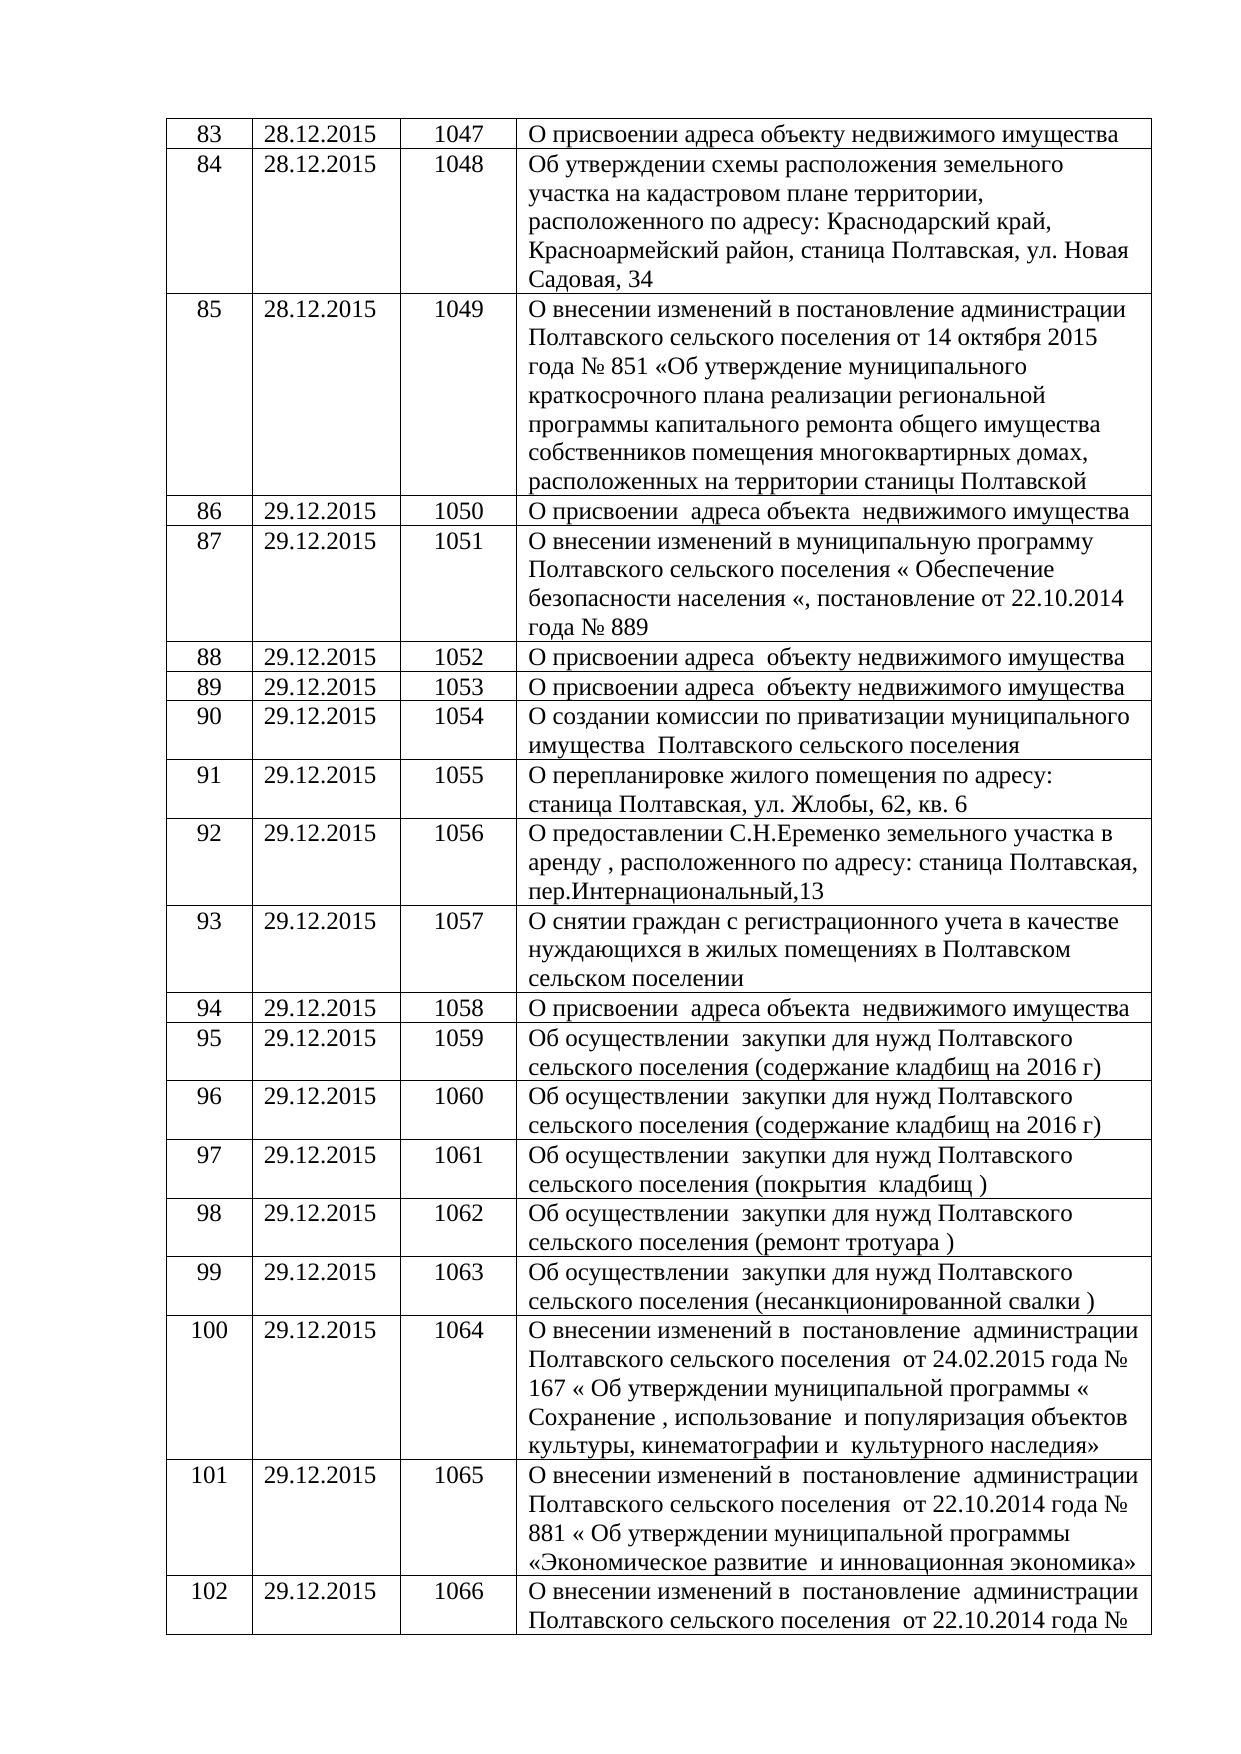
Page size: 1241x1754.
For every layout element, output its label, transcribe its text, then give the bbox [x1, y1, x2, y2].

table_cell 100 [167, 1316, 252, 1459]
table_cell 88 [167, 642, 252, 671]
table_cell 1057 [401, 906, 516, 992]
table_cell 90 [167, 701, 252, 759]
table_cell 29.12.2015 [253, 1576, 400, 1634]
table_cell О создании комиссии по приватизации муниципального имущества Полтавского сельского поселения [517, 701, 1151, 759]
table_cell 1050 [401, 496, 516, 525]
table_cell 29.12.2015 [253, 1316, 400, 1459]
table_cell 1063 [401, 1257, 516, 1314]
table_cell 84 [167, 149, 252, 293]
table_cell 1047 [401, 119, 516, 148]
table_cell 93 [167, 906, 252, 992]
table_cell 29.12.2015 [253, 819, 400, 905]
table_cell 94 [167, 993, 252, 1022]
table_cell 89 [167, 672, 252, 700]
table_cell 29.12.2015 [253, 701, 400, 759]
table_cell О присвоении адреса объекту недвижимого имущества [517, 672, 1151, 700]
table_cell 1052 [401, 642, 516, 671]
table_cell 28.12.2015 [253, 294, 400, 495]
table_cell О внесении изменений в постановление администрации Полтавского сельского поселения от 24.02.2015 года № 167 « Об утверждении муниципальной программы « Сохранение , использование и популяризация объектов культуры, кинематографии и культурного наследия» [517, 1316, 1151, 1459]
table_cell 86 [167, 496, 252, 525]
table_cell 1055 [401, 760, 516, 817]
table_cell 83 [167, 119, 252, 148]
table_cell О присвоении адреса объекта недвижимого имущества [517, 496, 1151, 525]
table_cell 1064 [401, 1316, 516, 1459]
table_cell 1056 [401, 819, 516, 905]
table_cell 91 [167, 760, 252, 817]
table_cell 1062 [401, 1199, 516, 1256]
table_cell 1054 [401, 701, 516, 759]
table_cell 95 [167, 1023, 252, 1080]
table_cell О присвоении адреса объекта недвижимого имущества [517, 993, 1151, 1022]
table_cell 29.12.2015 [253, 1140, 400, 1197]
table_cell 29.12.2015 [253, 1460, 400, 1575]
table_cell 1053 [401, 672, 516, 700]
table_cell О присвоении адреса объекту недвижимого имущества [517, 642, 1151, 671]
table_cell Об осуществлении закупки для нужд Полтавского сельского поселения (ремонт тротуара ) [517, 1199, 1151, 1256]
table_cell 1061 [401, 1140, 516, 1197]
table_cell 98 [167, 1199, 252, 1256]
table_cell О внесении изменений в постановление администрации Полтавского сельского поселения от 22.10.2014 года № 881 « Об утверждении муниципальной программы «Экономическое развитие и инновационная экономика» [517, 1460, 1151, 1575]
table_cell 29.12.2015 [253, 642, 400, 671]
table_cell 96 [167, 1081, 252, 1139]
table_cell 29.12.2015 [253, 1081, 400, 1139]
table_cell 29.12.2015 [253, 760, 400, 817]
table_cell 102 [167, 1576, 252, 1634]
table_cell 85 [167, 294, 252, 495]
table_cell 1048 [401, 149, 516, 293]
table_cell 29.12.2015 [253, 1199, 400, 1256]
table_cell 92 [167, 819, 252, 905]
table_cell 28.12.2015 [253, 119, 400, 148]
table_cell О внесении изменений в постановление администрации Полтавского сельского поселения от 14 октября 2015 года № 851 «Об утверждение муниципального краткосрочного плана реализации региональной программы капитального ремонта общего имущества собственников помещения многоквартирных домах, расположенных на территории станицы Полтавской [517, 294, 1151, 495]
table_cell 29.12.2015 [253, 526, 400, 641]
table_cell 99 [167, 1257, 252, 1314]
table_cell 29.12.2015 [253, 496, 400, 525]
table_cell О присвоении адреса объекту недвижимого имущества [517, 119, 1151, 148]
table_cell 29.12.2015 [253, 1023, 400, 1080]
table_cell 97 [167, 1140, 252, 1197]
table_cell Об осуществлении закупки для нужд Полтавского сельского поселения (покрытия кладбищ ) [517, 1140, 1151, 1197]
table_cell 1051 [401, 526, 516, 641]
table_cell Об осуществлении закупки для нужд Полтавского сельского поселения (несанкционированной свалки ) [517, 1257, 1151, 1314]
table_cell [517, 1576, 1151, 1634]
table_cell 1058 [401, 993, 516, 1022]
table_cell 87 [167, 526, 252, 641]
table_cell 1049 [401, 294, 516, 495]
table_cell 1065 [401, 1460, 516, 1575]
table_cell О перепланировке жилого помещения по адресу: станица Полтавская, ул. Жлобы, 62, кв. 6 [517, 760, 1151, 817]
table_cell 29.12.2015 [253, 672, 400, 700]
table_cell Об осуществлении закупки для нужд Полтавского сельского поселения (содержание кладбищ на 2016 г) [517, 1081, 1151, 1139]
table_cell О внесении изменений в муниципальную программу Полтавского сельского поселения « Обеспечение безопасности населения «, постановление от 22.10.2014 года № 889 [517, 526, 1151, 641]
table_cell 29.12.2015 [253, 1257, 400, 1314]
table_cell Об осуществлении закупки для нужд Полтавского сельского поселения (содержание кладбищ на 2016 г) [517, 1023, 1151, 1080]
table_cell 28.12.2015 [253, 149, 400, 293]
table_cell 101 [167, 1460, 252, 1575]
table_cell О предоставлении С.Н.Еременко земельного участка в аренду , расположенного по адресу: станица Полтавская, пер.Интернациональный,13 [517, 819, 1151, 905]
table_cell 1066 [401, 1576, 516, 1634]
table_cell 29.12.2015 [253, 906, 400, 992]
table_cell 29.12.2015 [253, 993, 400, 1022]
table_cell 1060 [401, 1081, 516, 1139]
table_cell О снятии граждан с регистрационного учета в качестве нуждающихся в жилых помещениях в Полтавском сельском поселении [517, 906, 1151, 992]
table_cell 1059 [401, 1023, 516, 1080]
